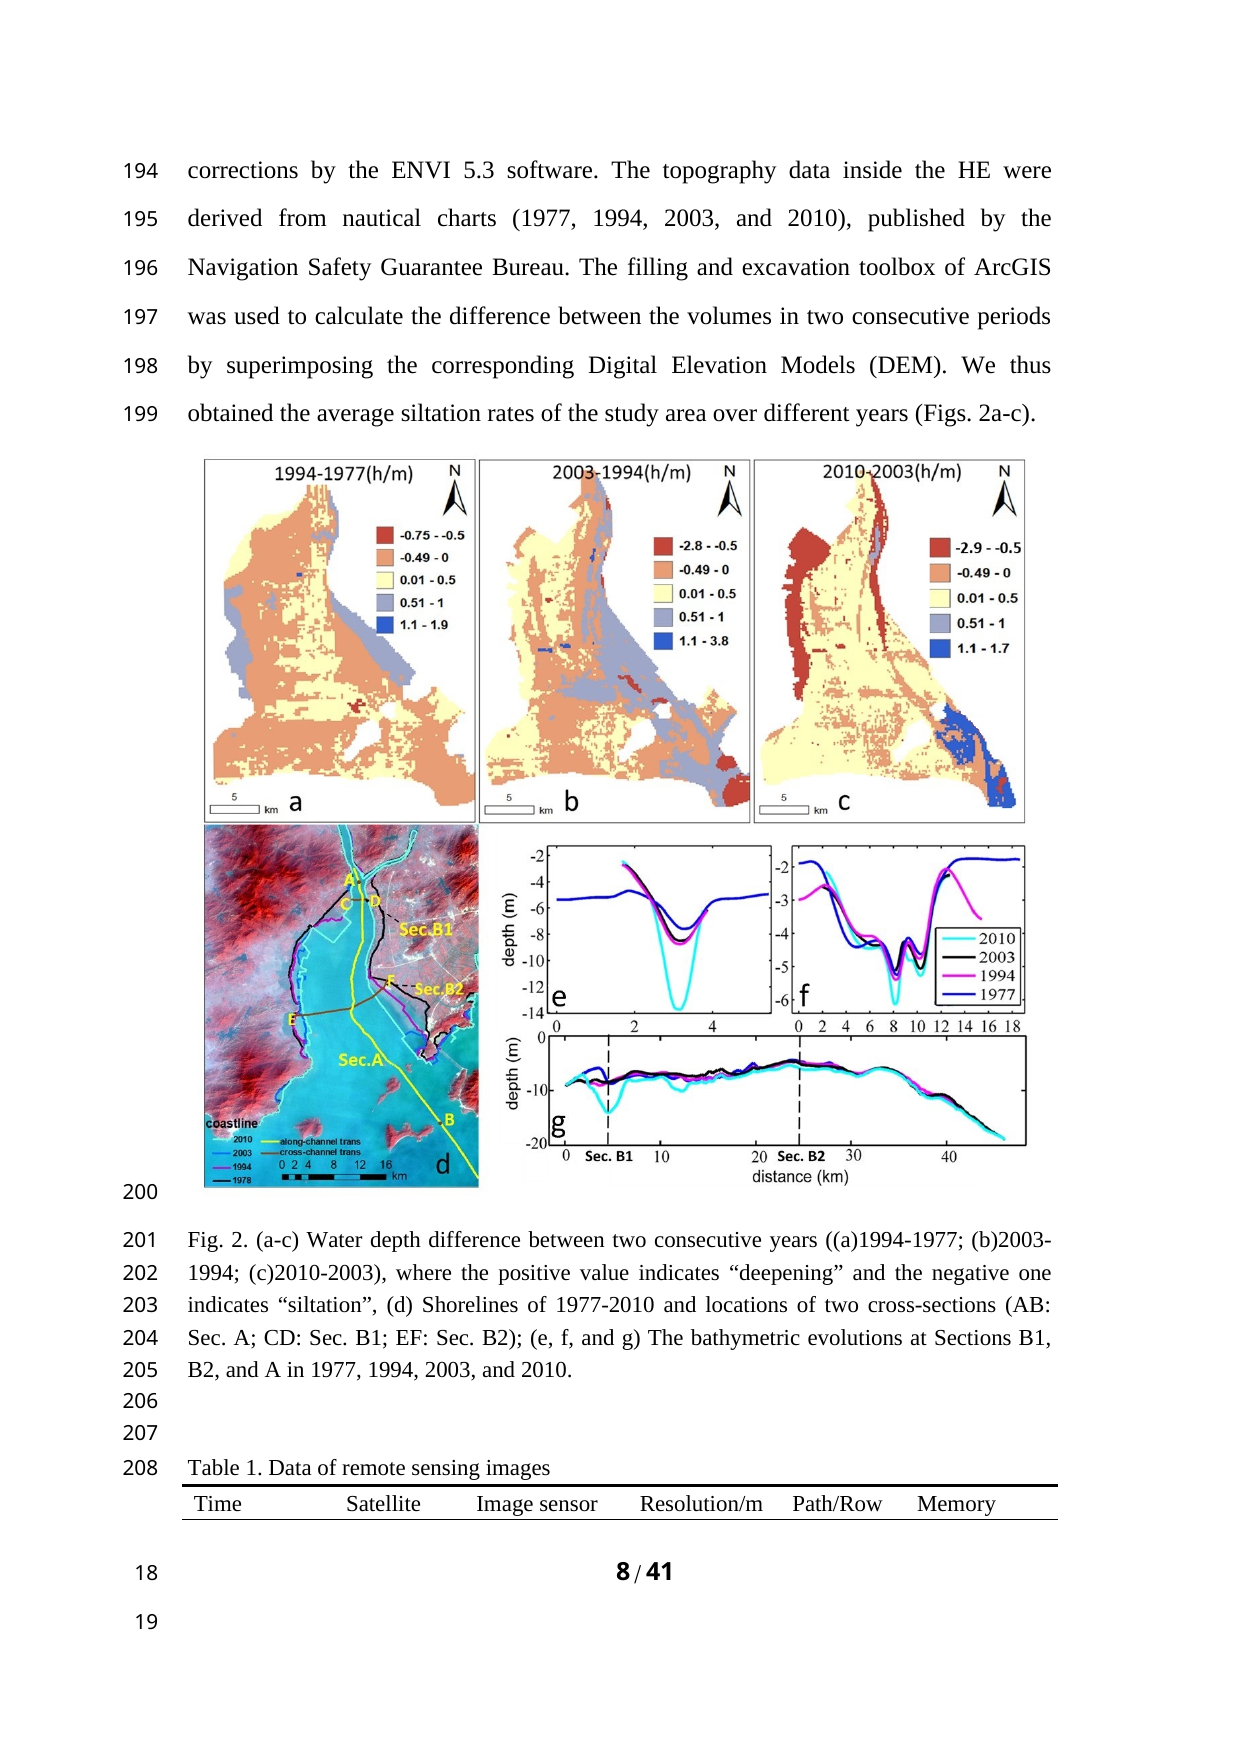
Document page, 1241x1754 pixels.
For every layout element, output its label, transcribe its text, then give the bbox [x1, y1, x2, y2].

table_header Resolution/m [628, 1487, 781, 1519]
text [187, 153, 1053, 429]
table_header Satellite [335, 1487, 465, 1519]
table_header Time [182, 1487, 334, 1519]
table_header Image sensor [465, 1487, 628, 1519]
table_header Memory space [906, 1487, 1058, 1519]
picture [187, 443, 1053, 1200]
table_header Path/Row [781, 1487, 906, 1519]
text Fig. 2. (a-c) Water depth difference between two consecutive years ((a)1994-1977; (b)2003-1994; (c)2010-2003), where the positive value indicates “deepening” and the negative one indicates “siltation”, (d) Shorelines of 1977-2010 and locations of two cross-sections (AB: Sec. A; CD: Sec. B1; EF: Sec. B2); (e, f, and g) The bathymetric evolutions at Sections B1, B2, and A in 1977, 1994, 2003, and 2010. [187, 1223, 1053, 1386]
text Table 1. Data of remote sensing images [187, 1451, 1053, 1483]
